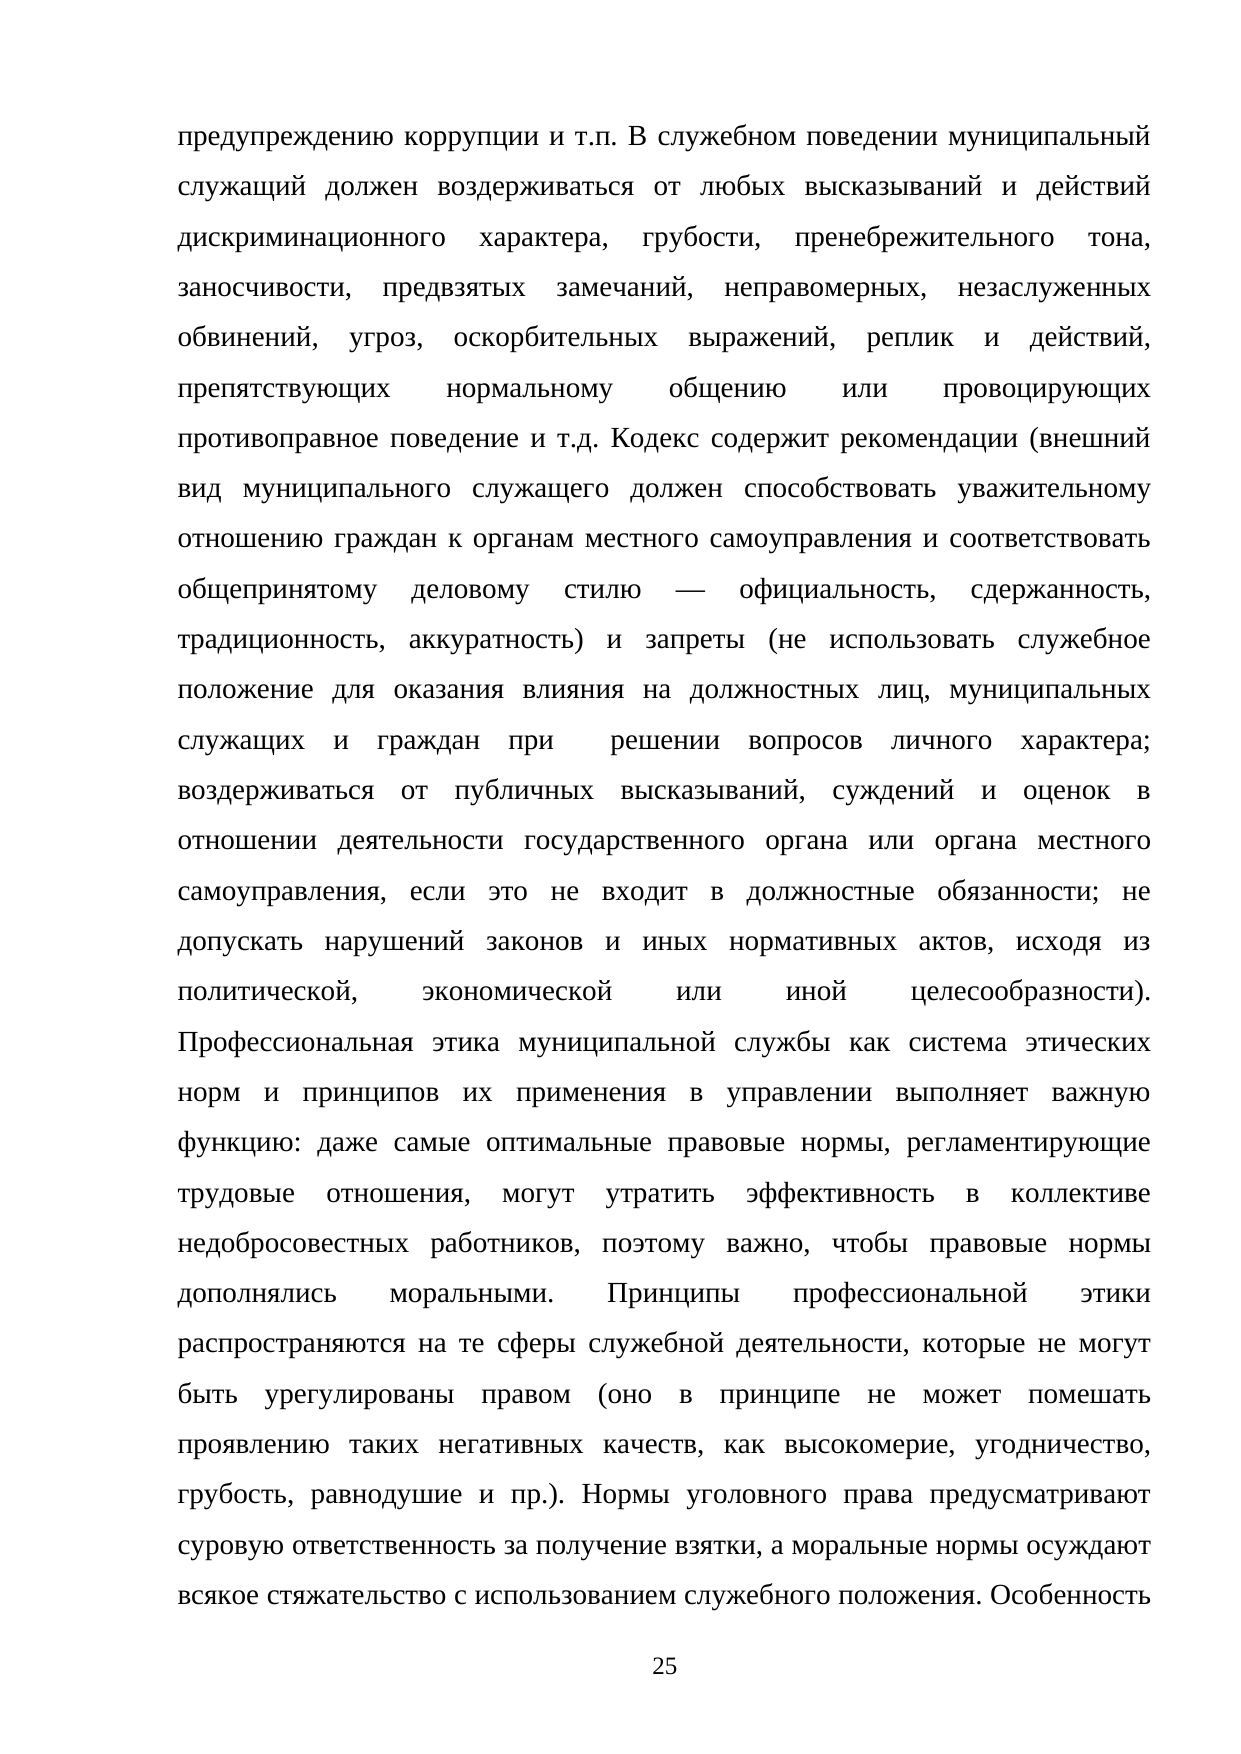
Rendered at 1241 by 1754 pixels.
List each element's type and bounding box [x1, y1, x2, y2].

text [177, 118, 1152, 1611]
